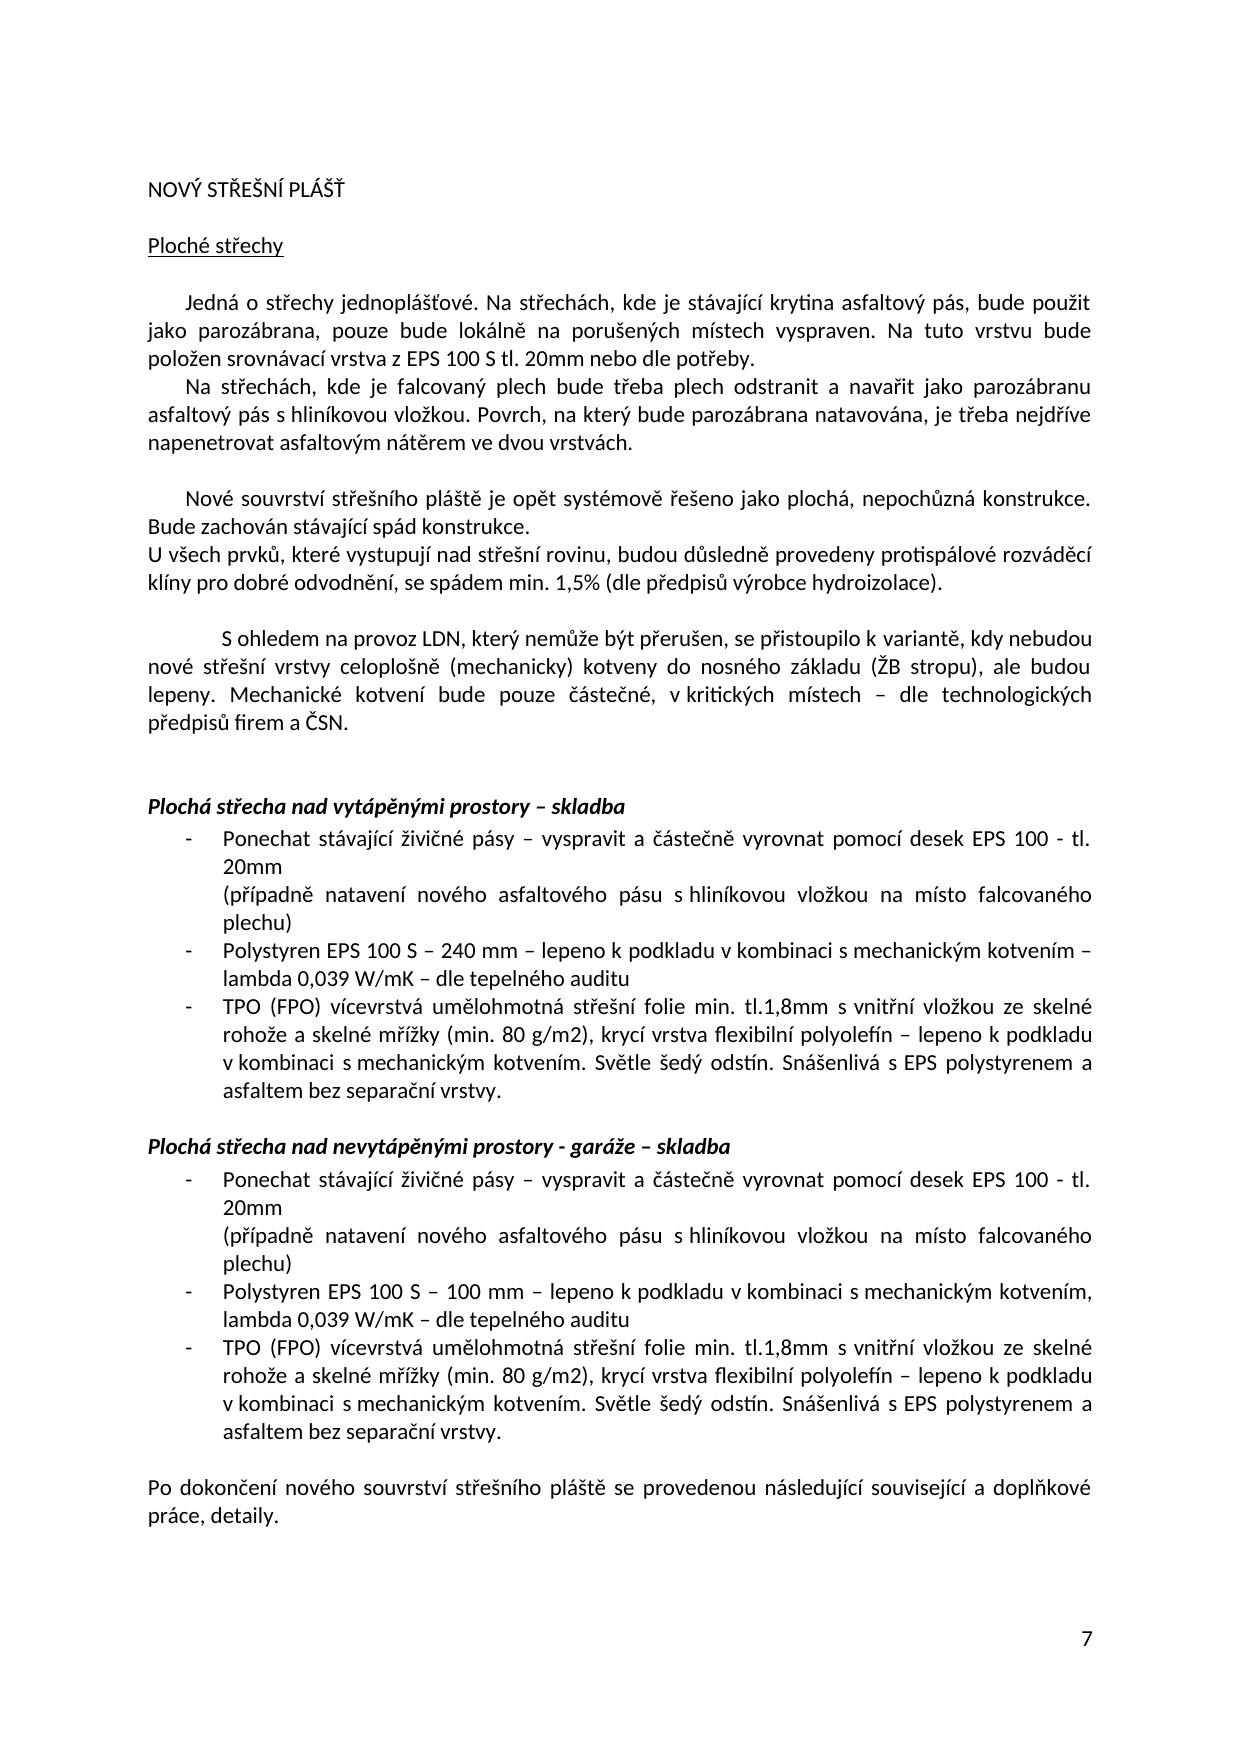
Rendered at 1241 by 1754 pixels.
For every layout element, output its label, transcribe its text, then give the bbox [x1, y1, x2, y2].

text Na střechách, kde je falcovaný plech bude třeba plech odstranit a navařit jako parozábranu asfaltový pás s hliníkovou vložkou. Povrch, na který bude parozábrana natavována, je třeba nejdříve napenetrovat asfaltovým nátěrem ve dvou vrstvách. [148, 372, 1093, 456]
text (případně natavení nového asfaltového pásu s hliníkovou vložkou na místo falcovaného plechu) [223, 1221, 1093, 1277]
text Po dokončení nového souvrství střešního pláště se provedenou následující související a doplňkové práce, detaily. [148, 1473, 1093, 1529]
text Jedná o střechy jednoplášťové. Na střechách, kde je stávající krytina asfaltový pás, bude použit jako parozábrana, pouze bude lokálně na porušených místech vyspraven. Na tuto vrstvu bude položen srovnávací vrstva z EPS 100 S tl. 20mm nebo dle potřeby. [148, 288, 1093, 372]
text Plochá střecha nad nevytápěnými prostory - garáže – skladba [148, 1132, 1093, 1161]
list TPO (FPO) vícevrstvá umělohmotná střešní folie min. tl.1,8mm s vnitřní vložkou ze skelné rohože a skelné mřížky (min. 80 g/m2), krycí vrstva flexibilní polyolefín – lepeno k podkladu v kombinaci s mechanickým kotvením. Světle šedý odstín. Snášenlivá s EPS polystyrenem a asfaltem bez separační vrstvy. [185, 992, 1093, 1104]
text (případně natavení nového asfaltového pásu s hliníkovou vložkou na místo falcovaného plechu) [223, 880, 1093, 936]
list Ponechat stávající živičné pásy – vyspravit a částečně vyrovnat pomocí desek EPS 100 - tl. 20mm [185, 1165, 1093, 1221]
text S ohledem na provoz LDN, který nemůže být přerušen, se přistoupilo k variantě, kdy nebudou nové střešní vrstvy celoplošně (mechanicky) kotveny do nosného základu (ŽB stropu), ale budou lepeny. Mechanické kotvení bude pouze částečné, v kritických místech – dle technologických předpisů firem a ČSN. [148, 624, 1093, 736]
list TPO (FPO) vícevrstvá umělohmotná střešní folie min. tl.1,8mm s vnitřní vložkou ze skelné rohože a skelné mřížky (min. 80 g/m2), krycí vrstva flexibilní polyolefín – lepeno k podkladu v kombinaci s mechanickým kotvením. Světle šedý odstín. Snášenlivá s EPS polystyrenem a asfaltem bez separační vrstvy. [185, 1333, 1093, 1445]
text Plochá střecha nad vytápěnými prostory – skladba [148, 792, 1093, 820]
text Nové souvrství střešního pláště je opět systémově řešeno jako plochá, nepochůzná konstrukce. Bude zachován stávající spád konstrukce. [148, 484, 1093, 540]
text U všech prvků, které vystupují nad střešní rovinu, budou důsledně provedeny protispálové rozváděcí klíny pro dobré odvodnění, se spádem min. 1,5% (dle předpisů výrobce hydroizolace). [148, 540, 1093, 596]
list Ponechat stávající živičné pásy – vyspravit a částečně vyrovnat pomocí desek EPS 100 - tl. 20mm [185, 824, 1093, 880]
list Polystyren EPS 100 S – 100 mm – lepeno k podkladu v kombinaci s mechanickým kotvením, lambda 0,039 W/mK – dle tepelného auditu [185, 1277, 1093, 1333]
list Polystyren EPS 100 S – 240 mm – lepeno k podkladu v kombinaci s mechanickým kotvením – lambda 0,039 W/mK – dle tepelného auditu [185, 936, 1093, 992]
text NOVÝ STŘEŠNÍ PLÁŠŤ [148, 176, 1122, 204]
text Ploché střechy [148, 232, 1122, 260]
